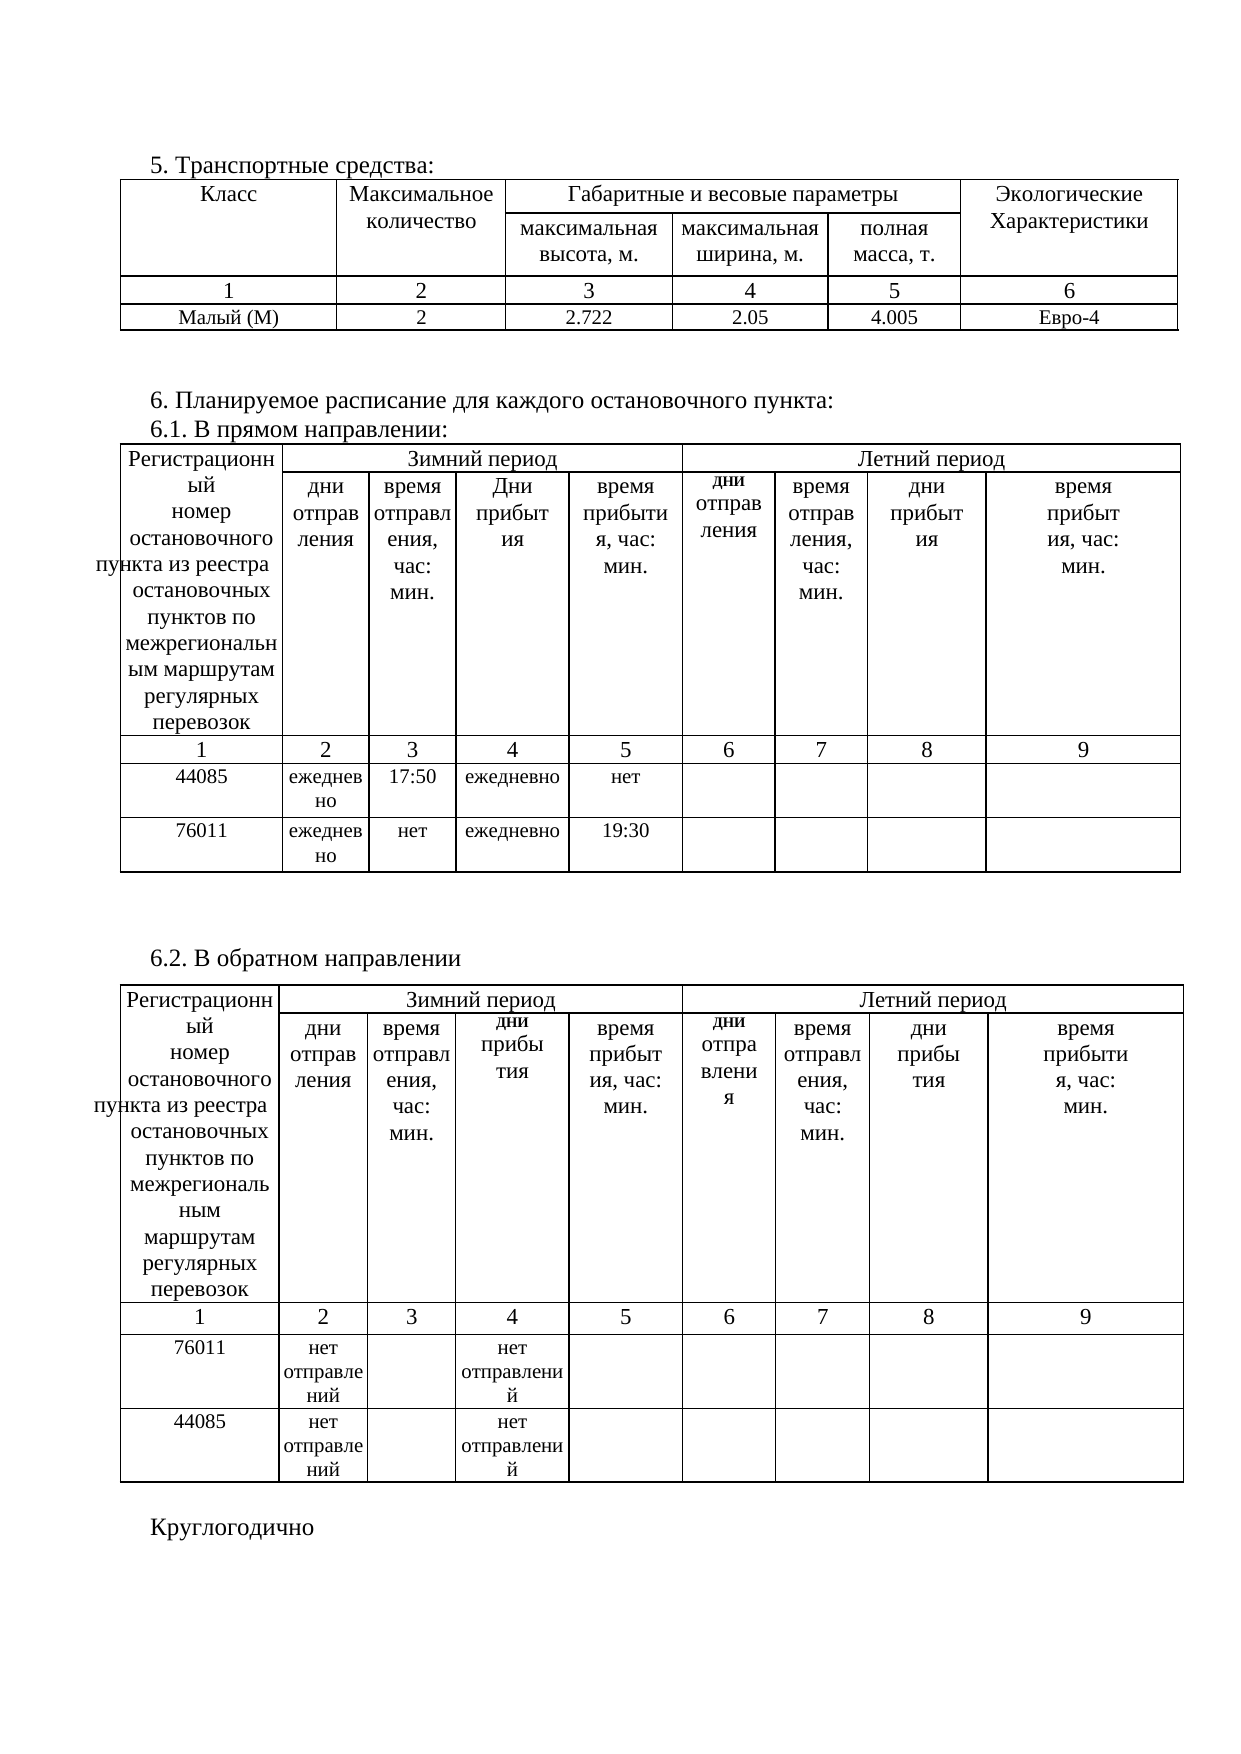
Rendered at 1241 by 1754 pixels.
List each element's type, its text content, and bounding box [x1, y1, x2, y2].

table_cell время прибыт ия, час: мин. [987, 473, 1180, 734]
table_header Максимальное количество [337, 180, 505, 275]
table_cell 4.005 [829, 305, 960, 329]
table_cell ежедневно [457, 764, 568, 817]
table_cell [683, 1335, 775, 1407]
table_cell [683, 818, 774, 871]
table_cell время прибыт ия, час: мин. [570, 1014, 682, 1302]
table_cell время отправл ения, час: мин. [368, 1014, 455, 1302]
table_header Зимний период [283, 445, 682, 471]
table_cell 5 [570, 1303, 682, 1334]
table_cell 7 [776, 736, 867, 762]
table_cell дни прибы тия [870, 1014, 987, 1302]
table_cell 44085 [121, 764, 282, 817]
table_cell время прибыти я, час: мин. [989, 1014, 1183, 1302]
table_cell 6 [961, 277, 1177, 303]
table_cell 2.722 [506, 305, 672, 329]
table_cell 2 [283, 736, 368, 762]
text 6.2. В обратном направлении [150, 943, 1090, 972]
table_cell [368, 1335, 455, 1407]
table_header Регистрационный номер остановочного пункта из реестра остановочных пунктов по межрегиональным маршрутам регулярных перевозок [121, 986, 278, 1302]
table_cell 6 [683, 1303, 775, 1334]
table_cell 2.05 [673, 305, 827, 329]
table_cell [570, 1335, 682, 1407]
table_cell максимальная ширина, м. [673, 214, 827, 275]
table_cell 3 [368, 1303, 455, 1334]
table_cell ДНИ отпра влени я [683, 1014, 775, 1302]
table_cell ежедневно [283, 818, 368, 871]
table_cell 9 [987, 736, 1180, 762]
table_header Зимний период [280, 986, 682, 1012]
text 6. Планируемое расписание для каждого остановочного пункта: [150, 386, 1090, 414]
table_cell 3 [506, 277, 672, 303]
table_cell [870, 1409, 987, 1481]
table_cell [776, 1335, 869, 1407]
table_cell ДНИ прибы тия [456, 1014, 568, 1302]
table_cell максимальная высота, м. [506, 214, 672, 275]
table_cell 7 [776, 1303, 869, 1334]
table_cell 4 [673, 277, 827, 303]
table_cell 44085 [121, 1409, 278, 1481]
table_cell полная масса, т. [829, 214, 960, 275]
table_cell 9 [989, 1303, 1183, 1334]
table_cell Дни прибыт ия [457, 473, 568, 734]
table_cell 76011 [121, 818, 282, 871]
table_cell [868, 818, 985, 871]
table_cell ДНИ отправ ления [683, 473, 774, 734]
table_cell 4 [457, 736, 568, 762]
table_cell 8 [870, 1303, 987, 1334]
table_cell 19:30 [570, 818, 682, 871]
table_cell дни отправ ления [280, 1014, 367, 1302]
table_cell [368, 1409, 455, 1481]
table_header Класс [121, 180, 336, 275]
table_cell нет отправлений [280, 1335, 367, 1407]
table_cell ежедневно [283, 764, 368, 817]
table_cell 8 [868, 736, 985, 762]
table_cell дни отправ ления [283, 473, 368, 734]
table_cell нет [570, 764, 682, 817]
table_cell Малый (М) [121, 305, 336, 329]
table_cell 2 [337, 277, 505, 303]
table_cell [776, 764, 867, 817]
table_cell [987, 764, 1180, 817]
table_cell время прибыти я, час: мин. [570, 473, 682, 734]
table_cell Евро-4 [961, 305, 1177, 329]
text 5. Транспортные средства: [150, 150, 1090, 179]
table_cell [989, 1335, 1183, 1407]
table_cell 6 [683, 736, 774, 762]
text Круглогодично [150, 1512, 1090, 1540]
table_header Летний период [683, 986, 1183, 1012]
table_cell дни прибыт ия [868, 473, 985, 734]
table_cell время отправл ения, час: мин. [776, 1014, 869, 1302]
table_cell 5 [829, 277, 960, 303]
table_header Регистрационный номер остановочного пункта из реестра остановочных пунктов по межрегиональным маршрутам регулярных перевозок [121, 445, 282, 734]
table_header Габаритные и весовые параметры [506, 180, 960, 212]
text 6.1. В прямом направлении: [150, 414, 1090, 443]
table_cell 5 [570, 736, 682, 762]
table_cell 2 [337, 305, 505, 329]
table_cell нет отправлений [280, 1409, 367, 1481]
table_cell ежедневно [457, 818, 568, 871]
table_cell нет отправлений [456, 1409, 568, 1481]
table_cell время отправ ления, час: мин. [776, 473, 867, 734]
table_cell 17:50 [370, 764, 455, 817]
table_cell [776, 818, 867, 871]
table_cell нет отправлений [456, 1335, 568, 1407]
table_cell время отправл ения, час: мин. [370, 473, 455, 734]
table_cell [776, 1409, 869, 1481]
table_cell нет [370, 818, 455, 871]
table_header Экологические Характеристики [961, 180, 1177, 275]
table_header Летний период [683, 445, 1180, 471]
table_cell [868, 764, 985, 817]
table_cell 1 [121, 736, 282, 762]
table_cell 1 [121, 1303, 278, 1334]
table_cell 2 [280, 1303, 367, 1334]
table_cell [683, 1409, 775, 1481]
table_cell 1 [121, 277, 336, 303]
table_cell [683, 764, 774, 817]
table_cell [989, 1409, 1183, 1481]
table_cell 76011 [121, 1335, 278, 1407]
table_cell [987, 818, 1180, 871]
table_cell [570, 1409, 682, 1481]
table_cell 4 [456, 1303, 568, 1334]
table_cell [870, 1335, 987, 1407]
table_cell 3 [370, 736, 455, 762]
